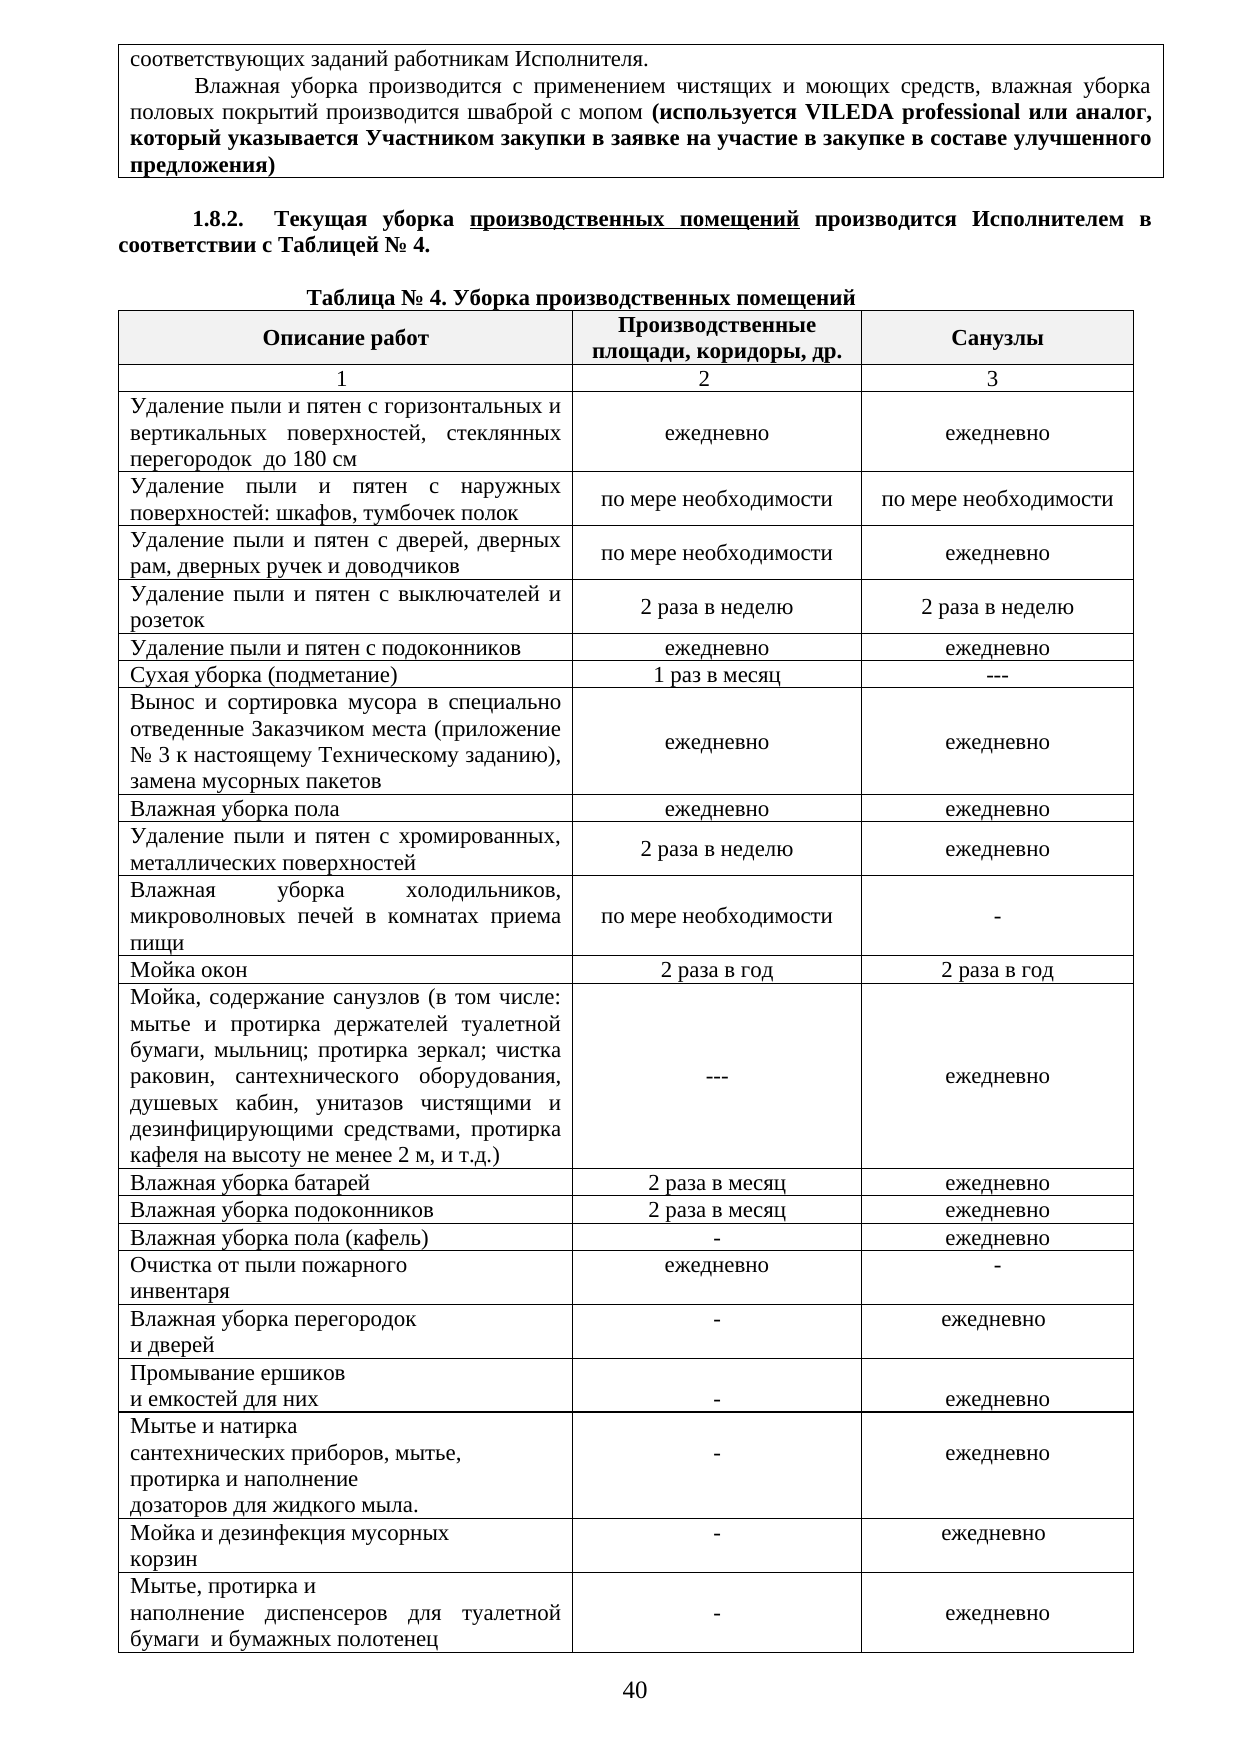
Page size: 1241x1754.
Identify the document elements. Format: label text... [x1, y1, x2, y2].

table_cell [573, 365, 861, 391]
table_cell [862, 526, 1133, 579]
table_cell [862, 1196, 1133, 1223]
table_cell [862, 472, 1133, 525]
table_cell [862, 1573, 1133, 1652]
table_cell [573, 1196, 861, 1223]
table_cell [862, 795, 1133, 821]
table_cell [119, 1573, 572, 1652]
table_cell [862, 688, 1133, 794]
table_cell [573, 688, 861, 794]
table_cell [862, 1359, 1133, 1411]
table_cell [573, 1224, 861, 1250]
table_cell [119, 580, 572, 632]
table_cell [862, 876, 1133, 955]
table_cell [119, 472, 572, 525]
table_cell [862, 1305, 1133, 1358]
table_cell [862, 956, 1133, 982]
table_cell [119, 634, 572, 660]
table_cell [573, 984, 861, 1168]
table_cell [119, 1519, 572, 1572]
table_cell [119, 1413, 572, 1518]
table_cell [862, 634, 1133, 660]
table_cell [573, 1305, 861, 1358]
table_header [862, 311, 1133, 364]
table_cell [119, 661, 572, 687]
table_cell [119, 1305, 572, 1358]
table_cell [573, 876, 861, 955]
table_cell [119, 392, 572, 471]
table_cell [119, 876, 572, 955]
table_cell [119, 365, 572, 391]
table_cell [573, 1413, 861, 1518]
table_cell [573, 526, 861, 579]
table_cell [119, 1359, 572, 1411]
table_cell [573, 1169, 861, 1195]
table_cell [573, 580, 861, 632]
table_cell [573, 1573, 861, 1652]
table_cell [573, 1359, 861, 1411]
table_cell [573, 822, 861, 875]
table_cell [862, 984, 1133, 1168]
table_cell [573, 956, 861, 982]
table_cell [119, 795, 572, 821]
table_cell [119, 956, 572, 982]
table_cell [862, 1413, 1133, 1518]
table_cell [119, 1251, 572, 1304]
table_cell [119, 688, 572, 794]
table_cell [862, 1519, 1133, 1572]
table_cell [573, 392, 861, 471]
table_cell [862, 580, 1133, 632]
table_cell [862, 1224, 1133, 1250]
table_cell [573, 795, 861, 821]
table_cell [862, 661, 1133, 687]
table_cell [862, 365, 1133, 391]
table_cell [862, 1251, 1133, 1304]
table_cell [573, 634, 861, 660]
text Таблица № 4. Уборка производственных помещений [118, 284, 1152, 310]
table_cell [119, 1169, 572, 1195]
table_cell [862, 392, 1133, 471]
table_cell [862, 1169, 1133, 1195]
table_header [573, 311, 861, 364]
text 1.8.2. Текущая уборка производственных помещений производится Исполнителем в соответствии с Таблицей № 4. [118, 204, 1152, 257]
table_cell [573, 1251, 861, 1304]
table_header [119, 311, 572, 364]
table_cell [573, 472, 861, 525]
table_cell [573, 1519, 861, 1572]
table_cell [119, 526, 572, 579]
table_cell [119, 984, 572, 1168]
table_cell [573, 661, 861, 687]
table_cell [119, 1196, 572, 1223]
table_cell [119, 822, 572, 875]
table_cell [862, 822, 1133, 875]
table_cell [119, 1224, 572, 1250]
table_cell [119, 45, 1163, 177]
